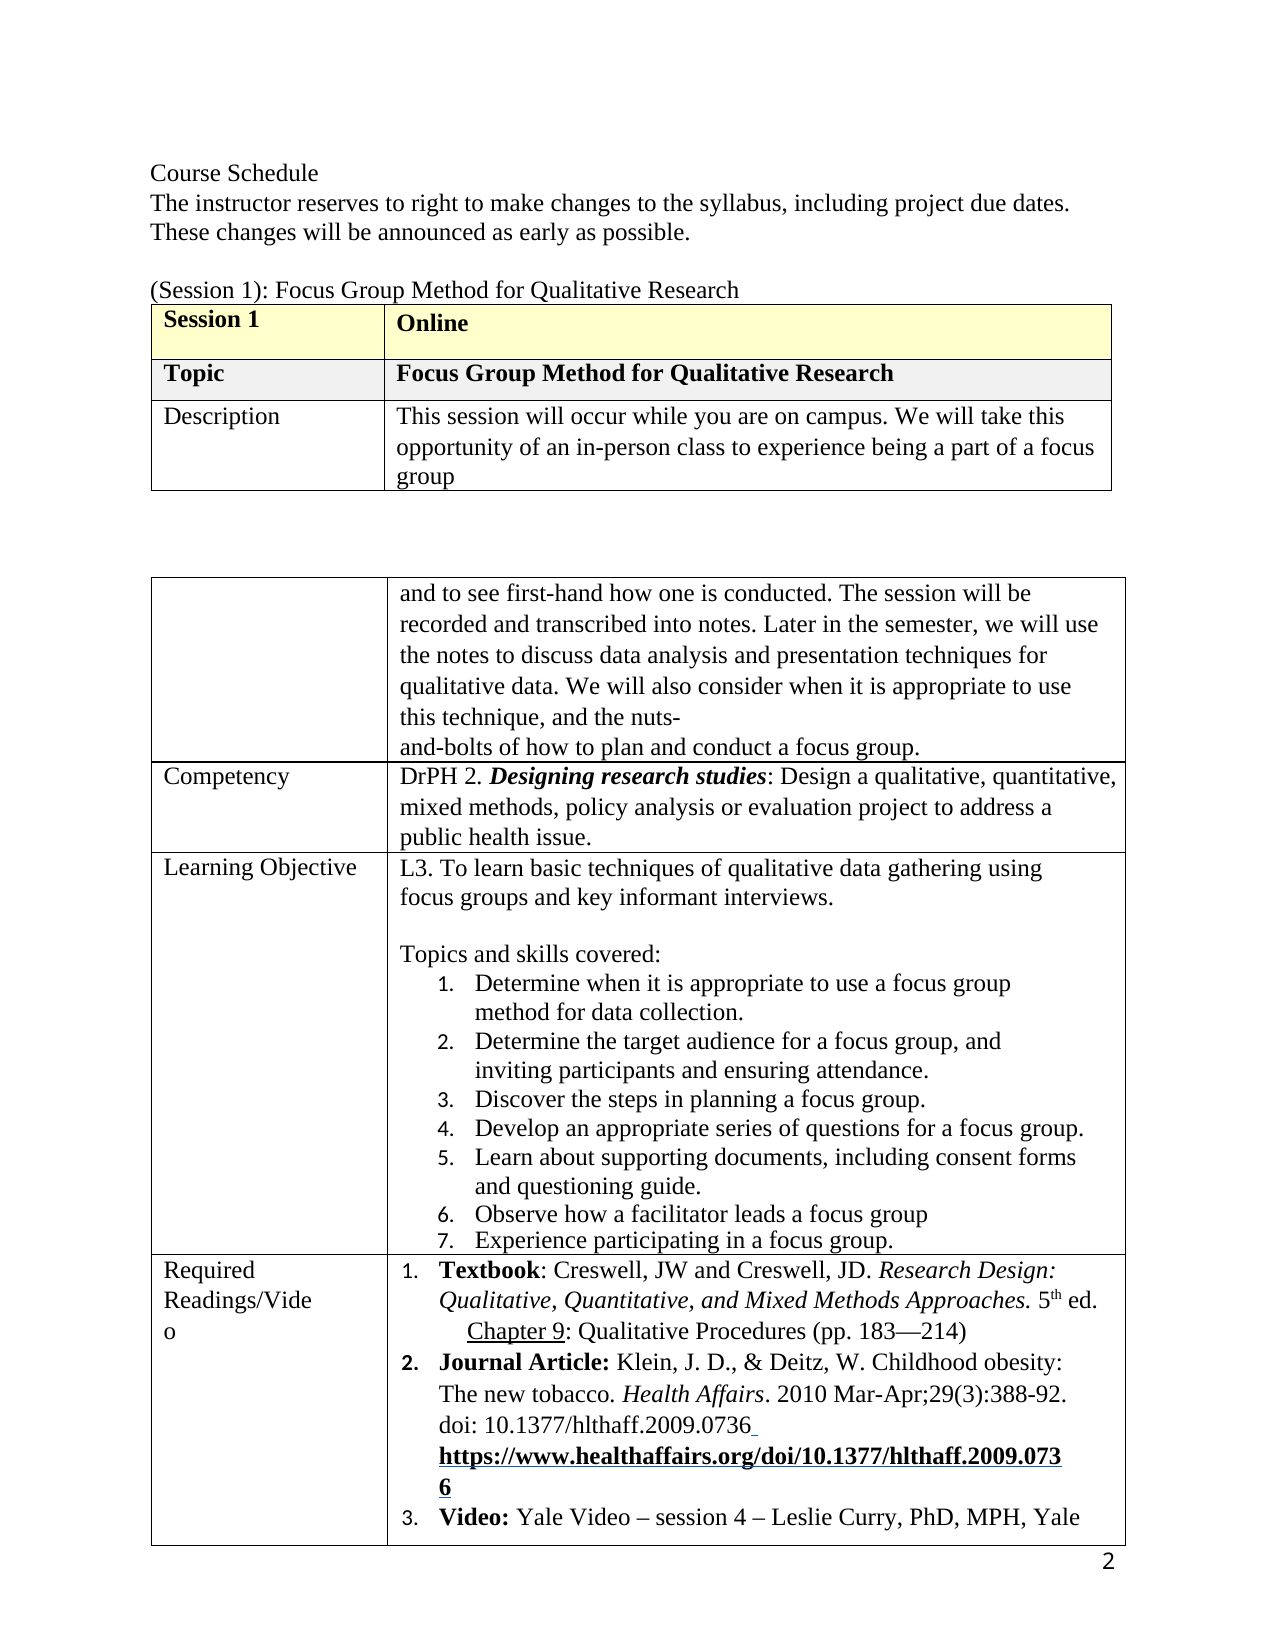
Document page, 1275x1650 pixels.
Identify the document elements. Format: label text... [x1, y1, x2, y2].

table_header Session 1 [152, 305, 384, 358]
table_header [152, 578, 387, 761]
text The instructor reserves to right to make changes to the syllabus, including project due dates. These changes will be announced as early as possible. [150, 188, 1102, 246]
table_cell This session will occur while you are on campus. We will take this opportunity of an in-person class to experience being a part of a focus group [385, 401, 1111, 490]
text (Session 1): Focus Group Method for Qualitative Research [150, 276, 1175, 304]
table_cell Description [152, 401, 384, 490]
table_header and to see first-hand how one is conducted. The session will be recorded and transcribed into notes. Later in the semester, we will use the notes to discuss data analysis and presentation techniques for qualitative data. We will also consider when it is appropriate to use this technique, and the nuts- and-bolts of how to plan and conduct a focus group. [388, 578, 1125, 761]
text Course Schedule [150, 153, 1175, 188]
table_cell Learning Objective [152, 853, 387, 1254]
table_cell DrPH 2. Designing research studies: Design a qualitative, quantitative, mixed methods, policy analysis or evaluation project to address a public health issue. [388, 763, 1125, 852]
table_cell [388, 1255, 1125, 1545]
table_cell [152, 1255, 387, 1545]
table_cell L3. To learn basic techniques of qualitative data gathering using focus groups and key informant interviews. Topics and skills covered: Determine when it is appropriate to use a focus group method for data collection. Determine the target audience for a focus group, and inviting participants and ensuring attendance. Discover the steps in planning a focus group. Develop an appropriate series of questions for a focus group. Learn about supporting documents, including consent forms and questioning guide. Observe how a facilitator leads a focus group Experience participating in a focus group. [388, 853, 1125, 1254]
table_cell Competency [152, 763, 387, 852]
table_cell Topic [152, 360, 384, 400]
table_cell Focus Group Method for Qualitative Research [385, 360, 1111, 400]
table_header Online [385, 305, 1111, 358]
